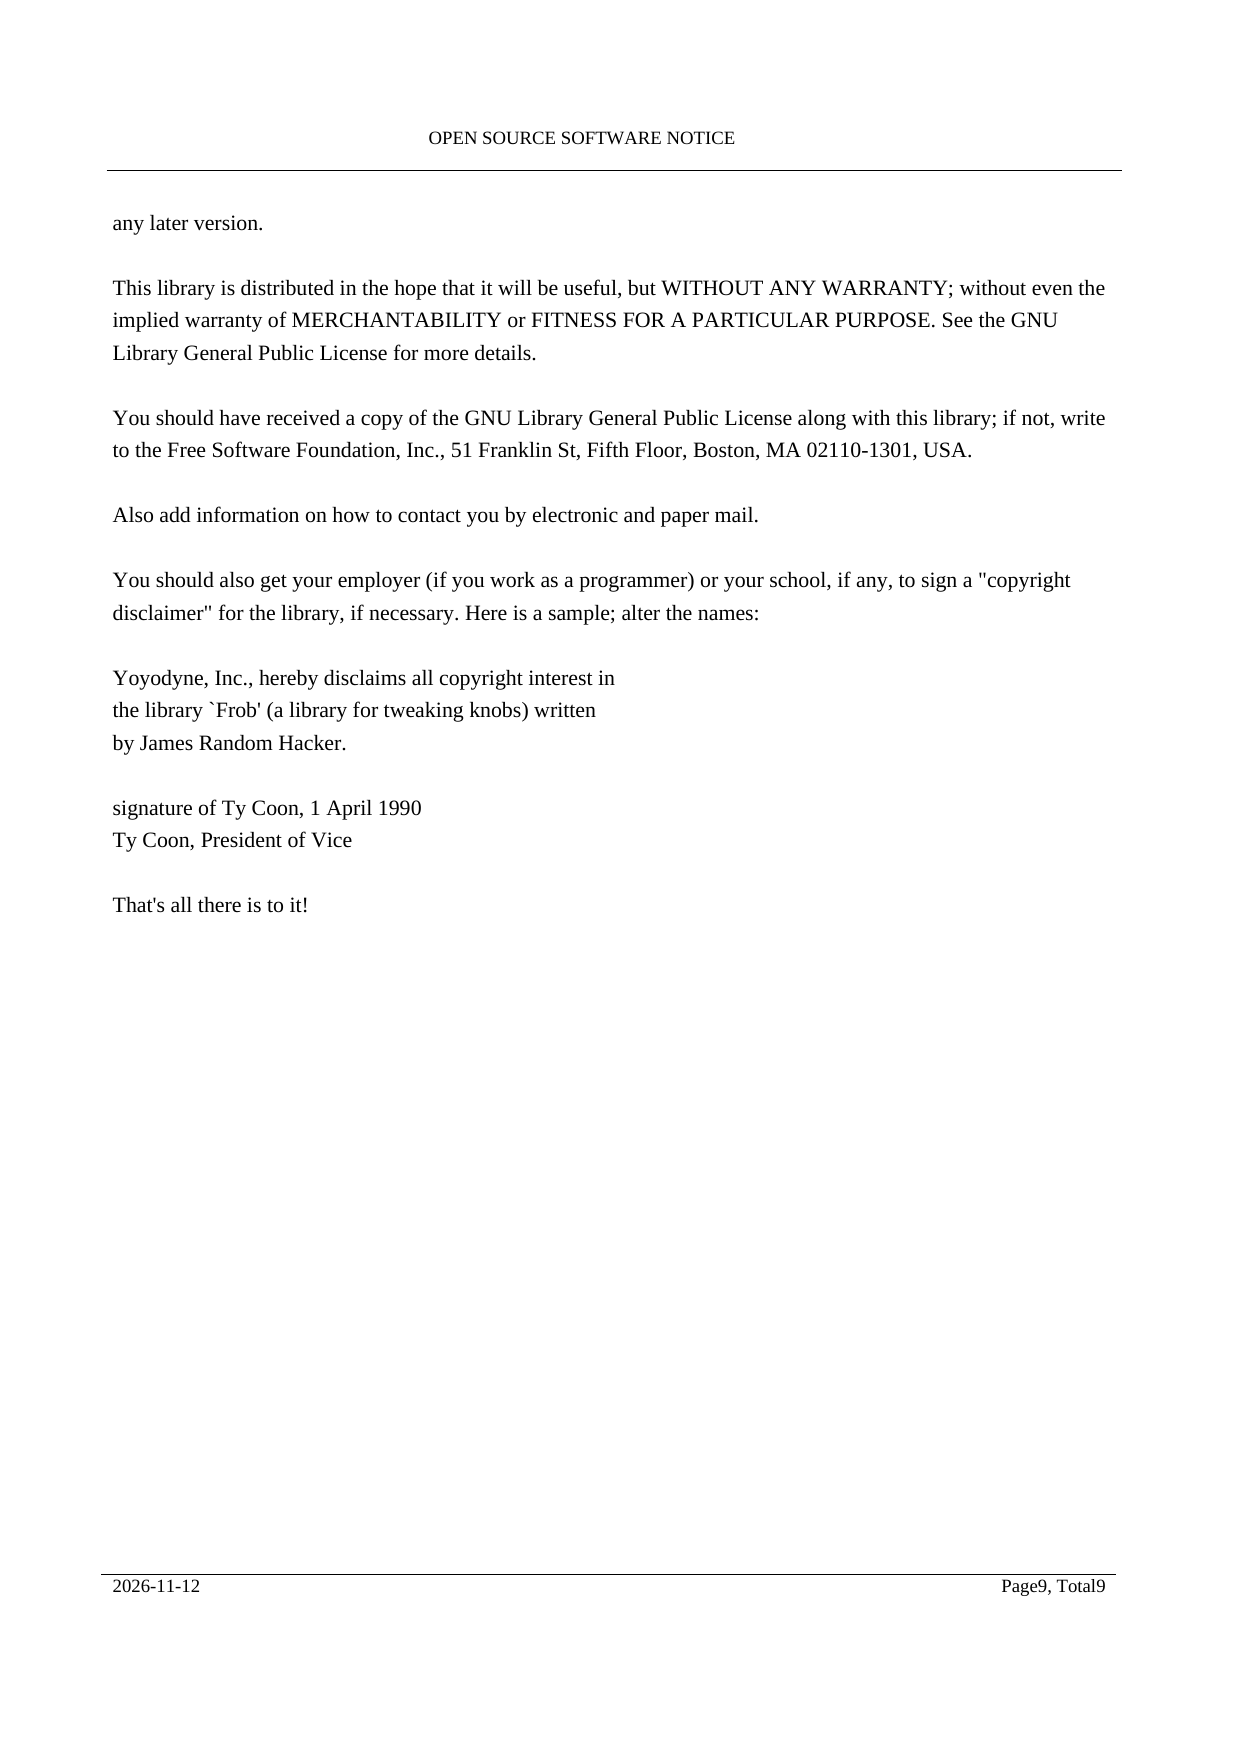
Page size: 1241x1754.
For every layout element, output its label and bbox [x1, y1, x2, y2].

text [112, 206, 1128, 921]
